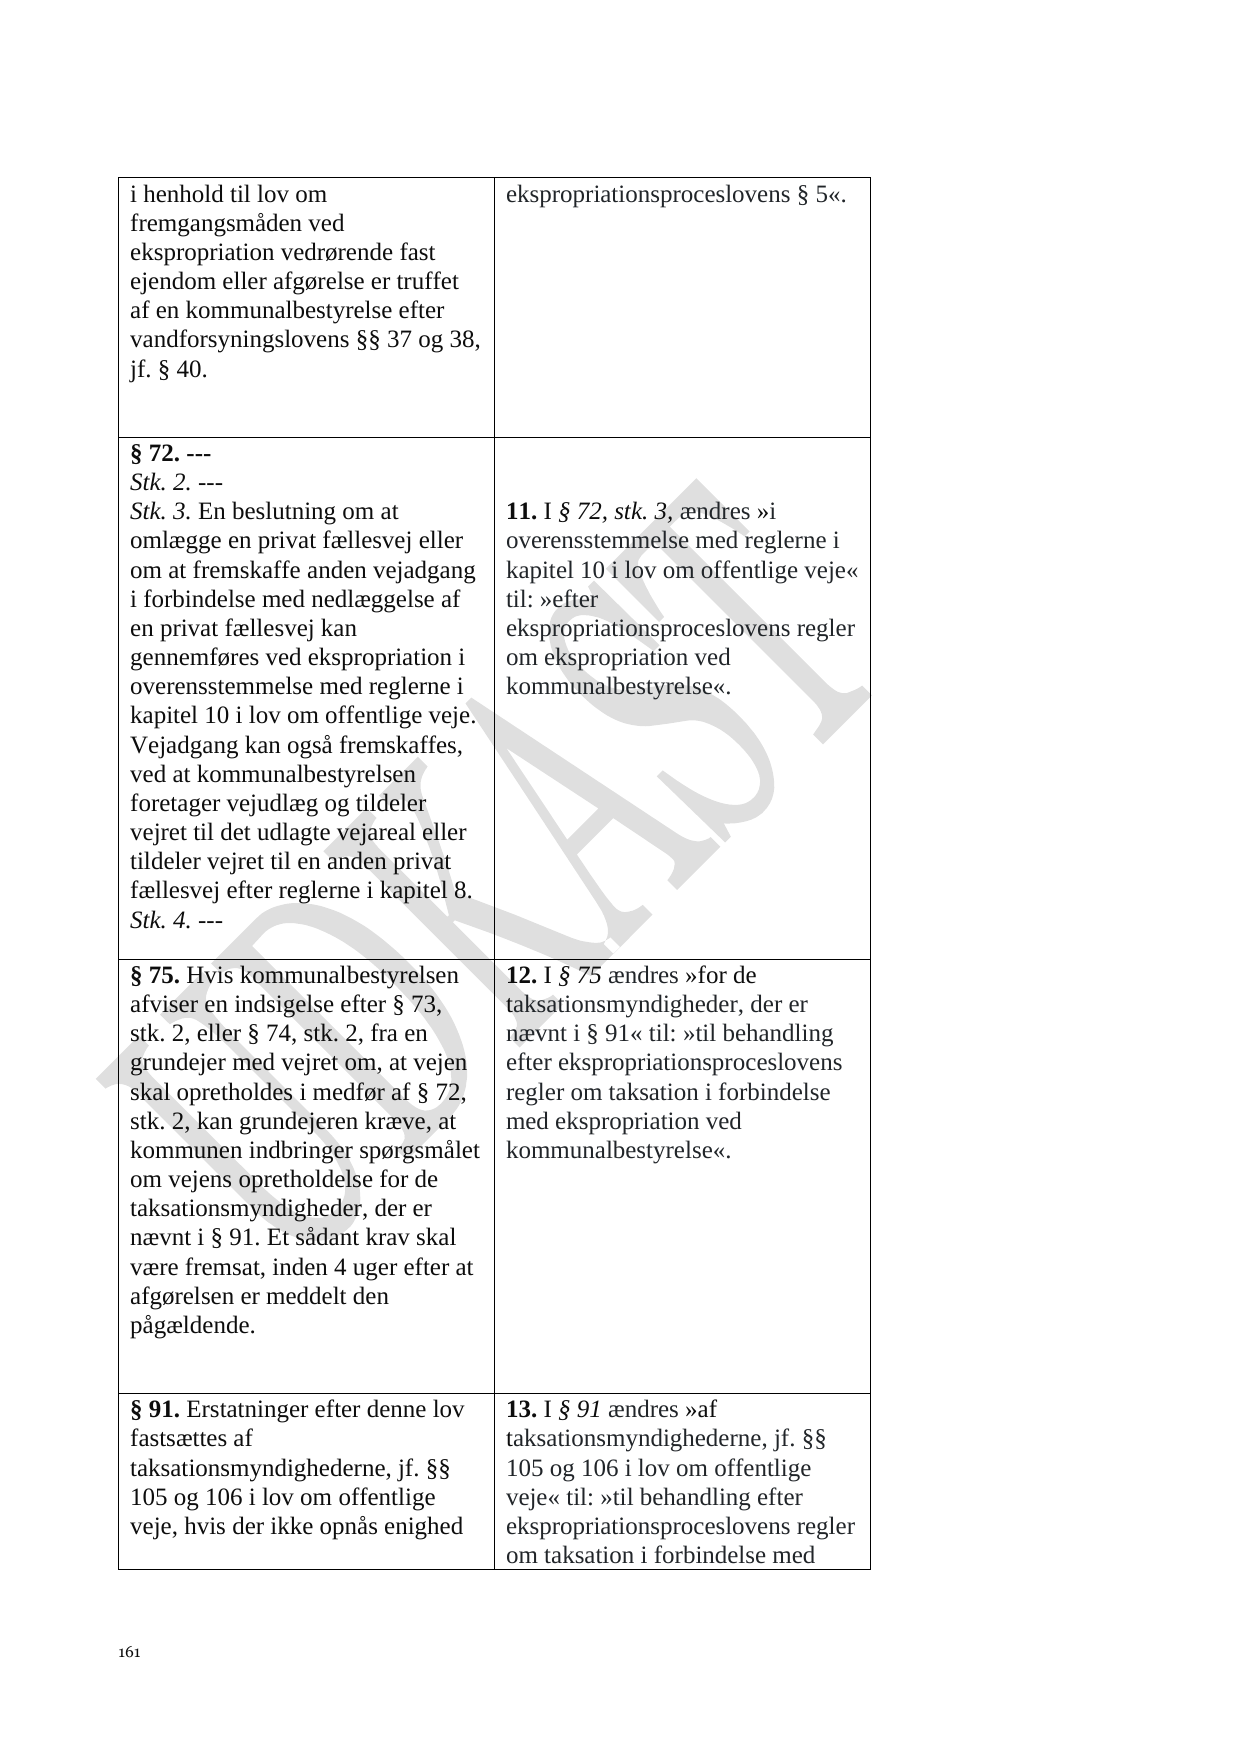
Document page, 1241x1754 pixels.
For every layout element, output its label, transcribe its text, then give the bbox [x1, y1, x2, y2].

table_cell § 75. Hvis kommunalbestyrelsen afviser en indsigelse efter § 73, stk. 2, eller § 74, stk. 2, fra en grundejer med vejret om, at vejen skal opretholdes i medfør af § 72, stk. 2, kan grundejeren kræve, at kommunen indbringer spørgsmålet om vejens opretholdelse for de taksationsmyndigheder, der er nævnt i § 91. Et sådant krav skal være fremsat, inden 4 uger efter at afgørelsen er meddelt den pågældende. [119, 960, 494, 1393]
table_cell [119, 1394, 494, 1569]
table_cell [119, 178, 494, 437]
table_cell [495, 178, 870, 437]
table_cell § 72. --- Stk. 2. --- Stk. 3. En beslutning om at omlægge en privat fællesvej eller om at fremskaffe anden vejadgang i forbindelse med nedlæggelse af en privat fællesvej kan gennemføres ved ekspropriation i overensstemmelse med reglerne i kapitel 10 i lov om offentlige veje. Vejadgang kan også fremskaffes, ved at kommunalbestyrelsen foretager vejudlæg og tildeler vejret til det udlagte vejareal eller tildeler vejret til en anden privat fællesvej efter reglerne i kapitel 8. Stk. 4. --- [119, 438, 494, 958]
table_cell 11. I § 72, stk. 3, ændres »i overensstemmelse med reglerne i kapitel 10 i lov om offentlige veje« til: »efter ekspropriationsproceslovens regler om ekspropriation ved kommunalbestyrelse«. [495, 438, 870, 958]
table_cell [495, 1394, 870, 1569]
table_cell 12. I § 75 ændres »for de taksationsmyndigheder, der er nævnt i § 91« til: »til behandling efter ekspropriationsproceslovens regler om taksation i forbindelse med ekspropriation ved kommunalbestyrelse«. [495, 960, 870, 1393]
